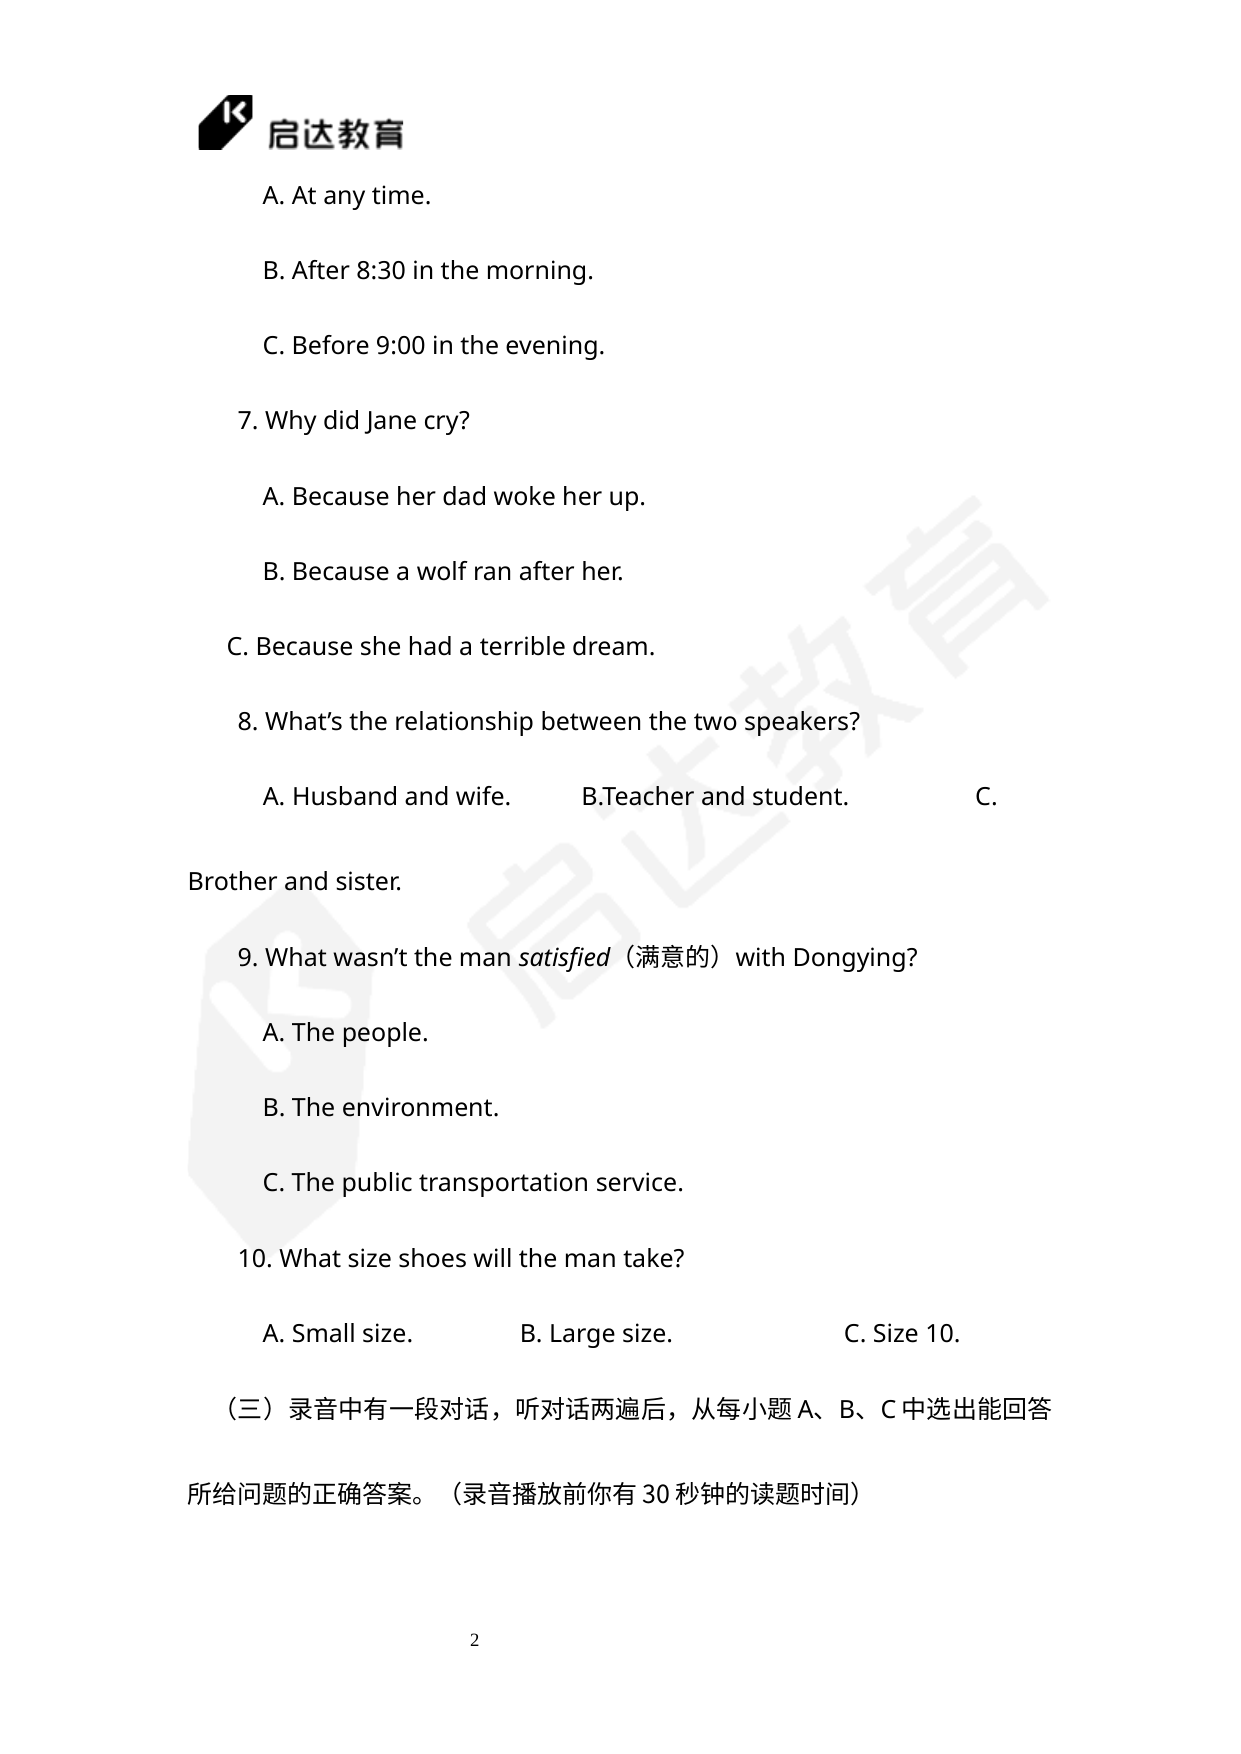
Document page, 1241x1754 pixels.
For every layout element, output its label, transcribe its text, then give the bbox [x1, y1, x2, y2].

text （三）录音中有一段对话，听对话两遍后，从每小题A、B、C中选出能回答所给问题的正确答案。（录音播放前你有30秒钟的读题时间） [187, 1375, 1053, 1525]
text 10. What size shoes will the man take? [187, 1225, 1053, 1290]
text 7. Why did Jane cry? [187, 388, 1053, 453]
text B. Because a wolf ran after her. [187, 538, 1053, 603]
text 9. What wasn’t the man satisfied（满意的）with Dongying? [187, 923, 1053, 988]
text B. The environment. [187, 1074, 1053, 1139]
text A. Small size. B. Large size. C. Size 10. [187, 1300, 1053, 1365]
text A. The people. [187, 999, 1053, 1064]
text C. The public transportation service. [187, 1149, 1053, 1214]
text A. Because her dad woke her up. [187, 463, 1053, 528]
text A. Husband and wife. B.Teacher and student. C. Brother and sister. [187, 764, 1053, 913]
text A. At any time. [187, 162, 1053, 227]
text 8. What’s the relationship between the two speakers? [187, 688, 1053, 753]
text B. After 8:30 in the morning. [187, 237, 1053, 302]
picture [198, 95, 404, 150]
text C. Because she had a terrible dream. [187, 613, 1053, 678]
text C. Before 9:00 in the evening. [187, 312, 1053, 377]
